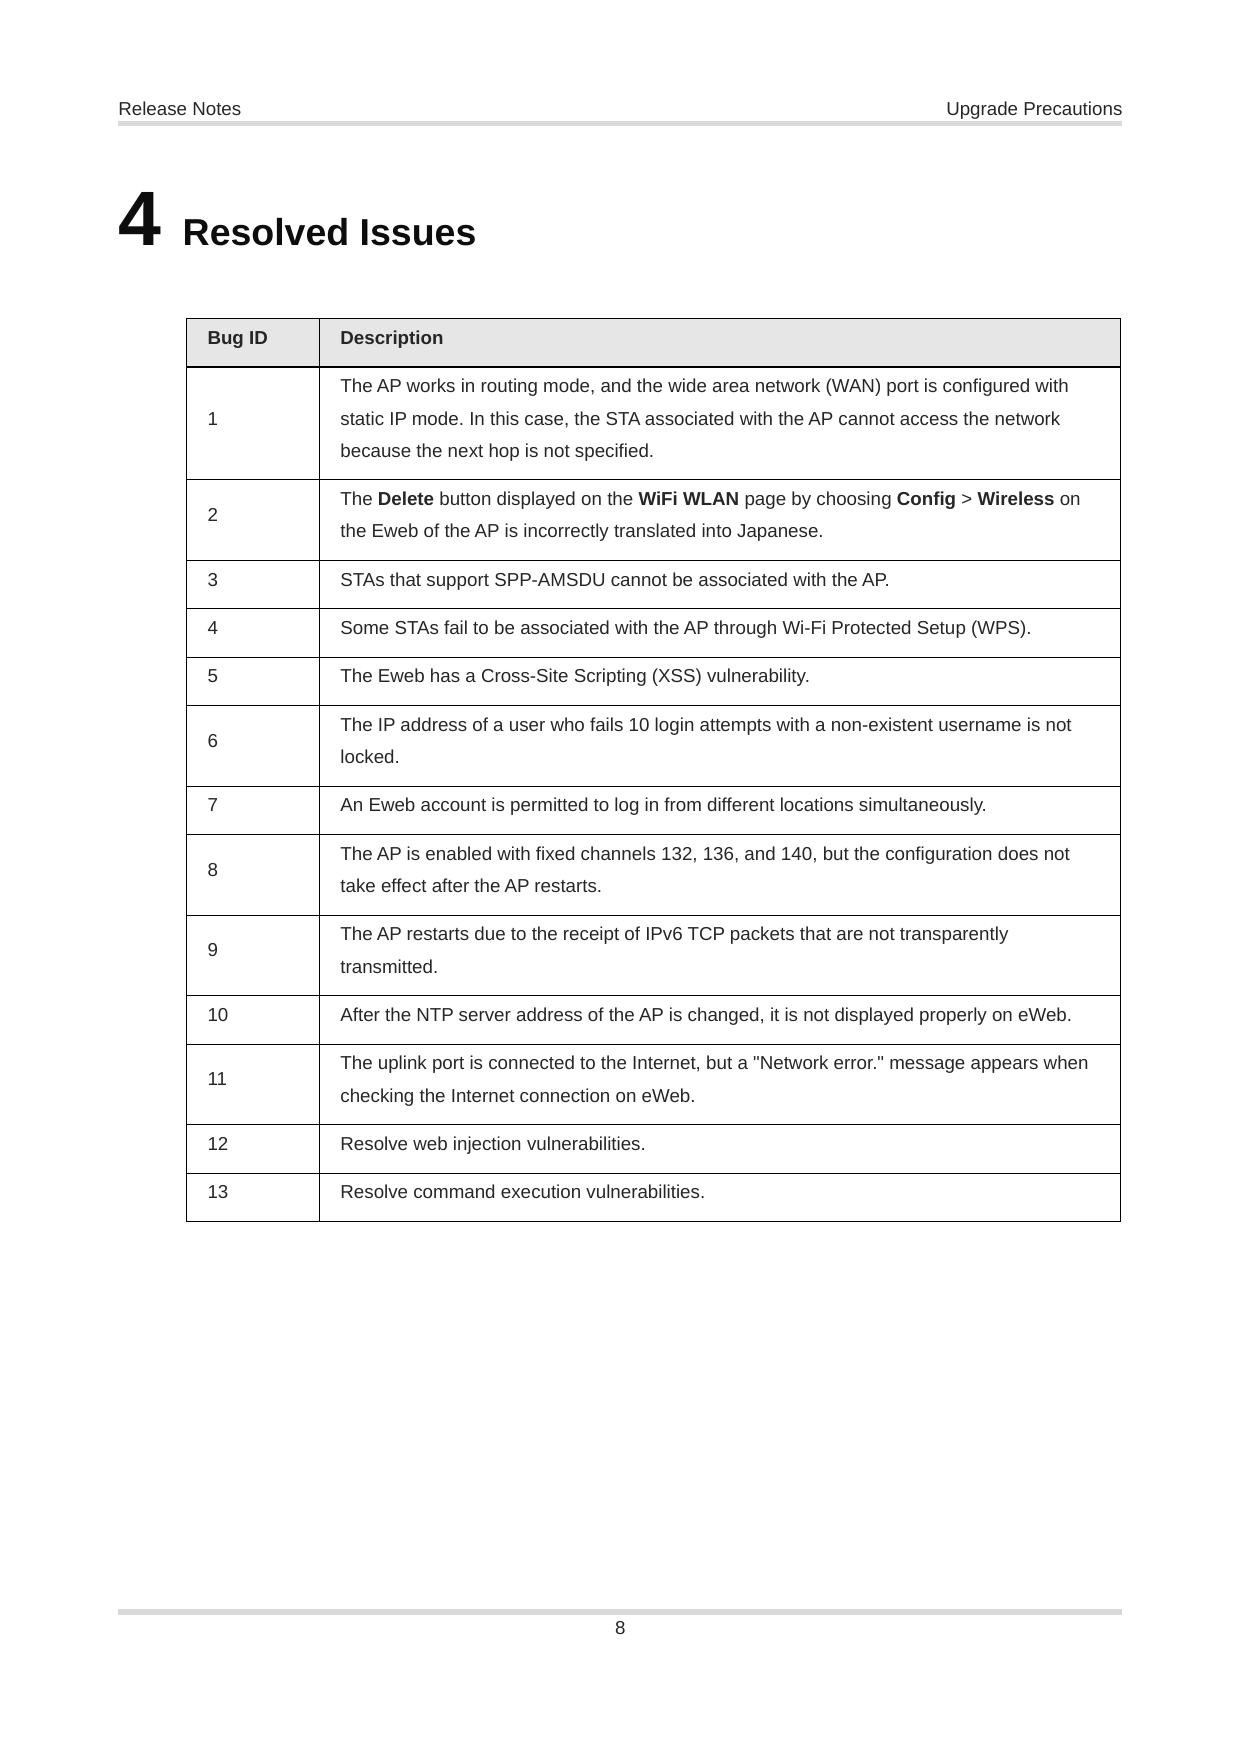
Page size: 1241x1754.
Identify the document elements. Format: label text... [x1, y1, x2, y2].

table_cell 3 [187, 561, 319, 608]
table_header Description [320, 319, 1120, 366]
table_cell Resolve web injection vulnerabilities. [320, 1125, 1120, 1172]
table_cell The AP works in routing mode, and the wide area network (WAN) port is configured with static IP mode. In this case, the STA associated with the AP cannot access the network because the next hop is not specified. [320, 368, 1120, 479]
table_header Bug ID [187, 319, 319, 366]
table_cell 4 [187, 609, 319, 657]
table_cell 2 [187, 480, 319, 560]
table_cell The AP is enabled with fixed channels 132, 136, and 140, but the configuration does not take effect after the AP restarts. [320, 835, 1120, 914]
table_cell STAs that support SPP-AMSDU cannot be associated with the AP. [320, 561, 1120, 608]
table_cell Resolve command execution vulnerabilities. [320, 1174, 1120, 1221]
table_cell The uplink port is connected to the Internet, but a "Network error." message appears when checking the Internet connection on eWeb. [320, 1045, 1120, 1124]
table_cell 11 [187, 1045, 319, 1124]
table_cell 6 [187, 706, 319, 786]
table_cell 10 [187, 996, 319, 1043]
subtitle Resolved Issues [118, 173, 1122, 261]
table_cell The IP address of a user who fails 10 login attempts with a non-existent username is not locked. [320, 706, 1120, 786]
table_cell 8 [187, 835, 319, 914]
table_cell 13 [187, 1174, 319, 1221]
table_cell 5 [187, 658, 319, 705]
table_cell 1 [187, 368, 319, 479]
table_cell 7 [187, 787, 319, 834]
table_cell After the NTP server address of the AP is changed, it is not displayed properly on eWeb. [320, 996, 1120, 1043]
table_cell The AP restarts due to the receipt of IPv6 TCP packets that are not transparently transmitted. [320, 916, 1120, 995]
table_cell 9 [187, 916, 319, 995]
table_cell The Delete button displayed on the WiFi WLAN page by choosing Config > Wireless on the Eweb of the AP is incorrectly translated into Japanese. [320, 480, 1120, 560]
table_cell The Eweb has a Cross-Site Scripting (XSS) vulnerability. [320, 658, 1120, 705]
table_cell 12 [187, 1125, 319, 1172]
table_cell An Eweb account is permitted to log in from different locations simultaneously. [320, 787, 1120, 834]
table_cell Some STAs fail to be associated with the AP through Wi-Fi Protected Setup (WPS). [320, 609, 1120, 657]
